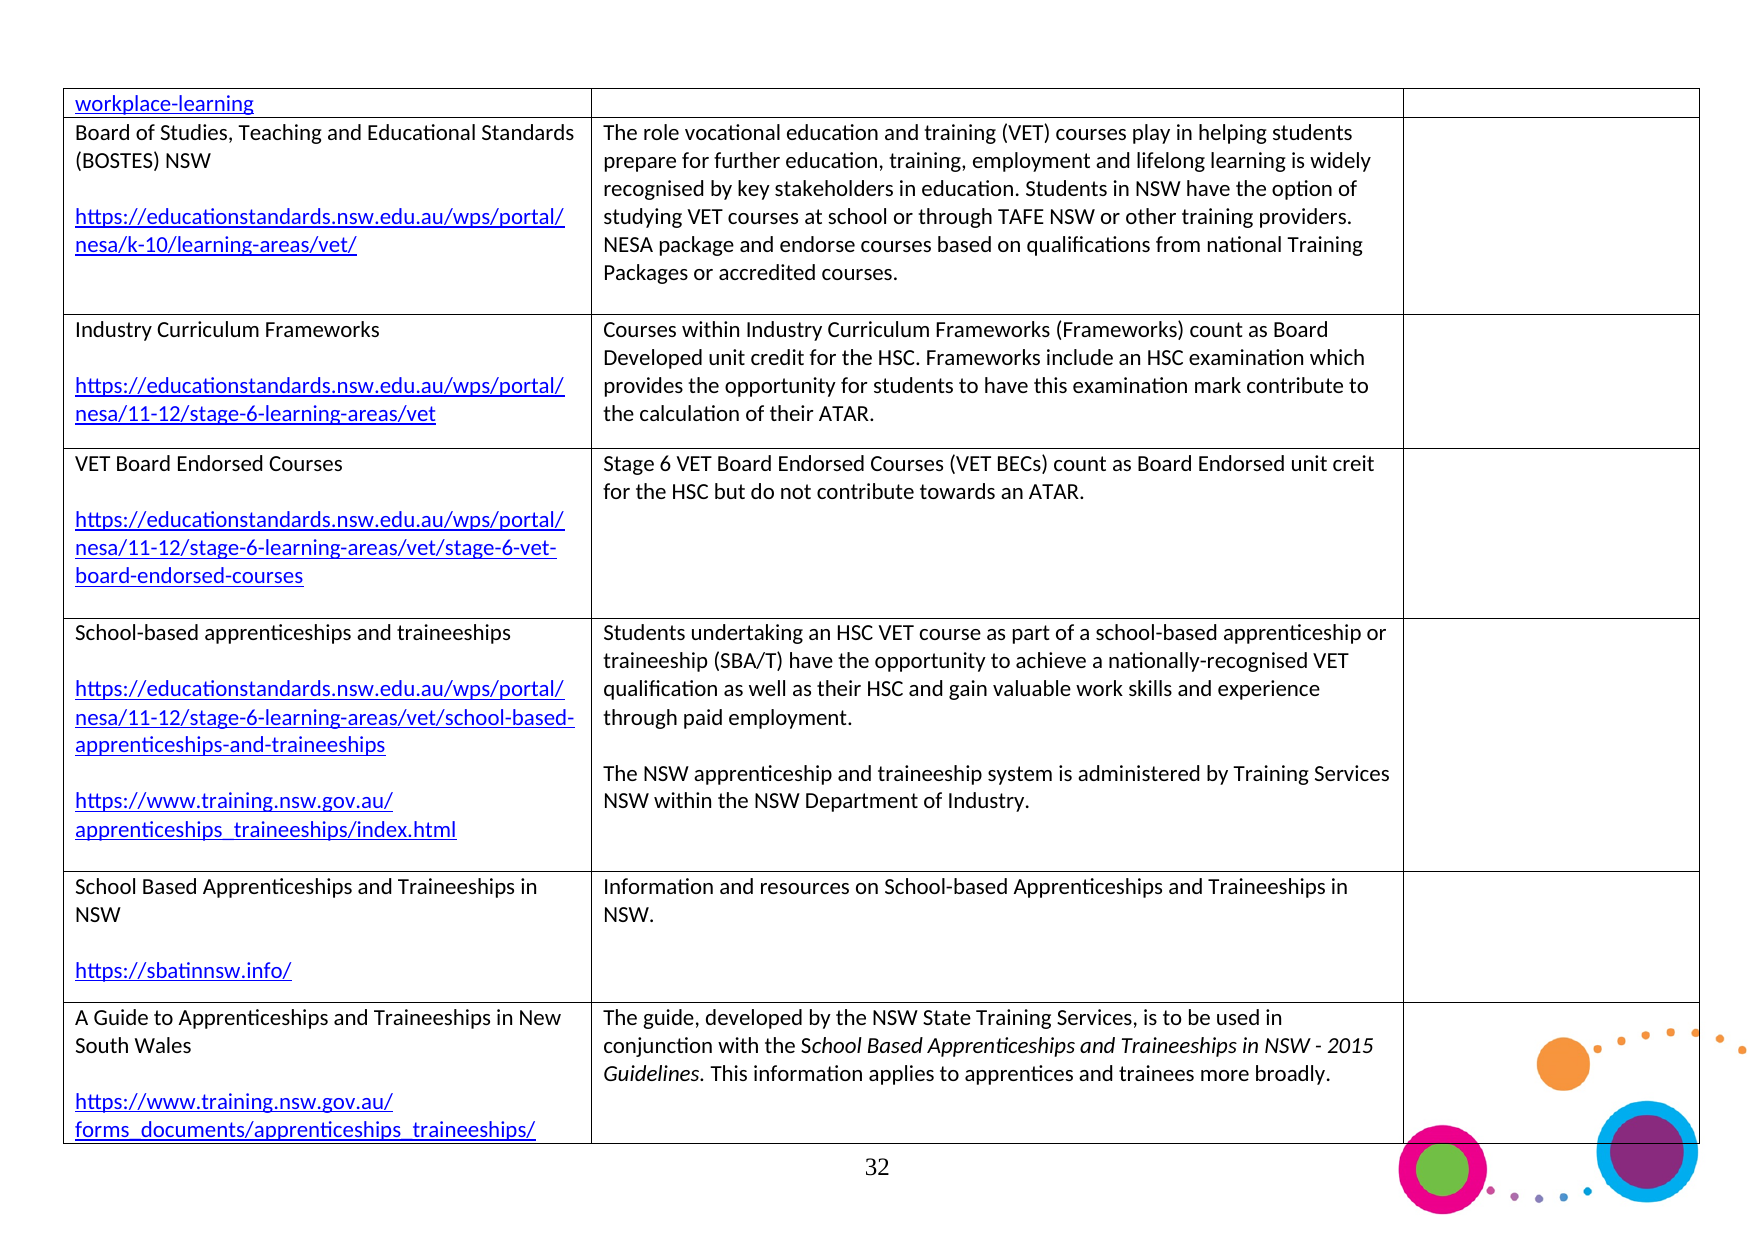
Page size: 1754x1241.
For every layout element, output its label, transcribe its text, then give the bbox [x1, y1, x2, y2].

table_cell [592, 1003, 1403, 1143]
table_cell Stage 6 VET Board Endorsed Courses (VET BECs) count as Board Endorsed unit creit for the HSC but do not contribute towards an ATAR. [592, 449, 1403, 617]
table_cell The role vocational education and training (VET) courses play in helping students prepare for further education, training, employment and lifelong learning is widely recognised by key stakeholders in education. Students in NSW have the option of studying VET courses at school or through TAFE NSW or other training providers. NESA package and endorse courses based on qualifications from national Training Packages or accredited courses. [592, 118, 1403, 314]
table_cell VET Board Endorsed Courses https://educationstandards.nsw.edu.au/wps/portal/nesa/11-12/stage-6-learning-areas/vet/stage-6-vet-board-endorsed-courses [64, 449, 591, 617]
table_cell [64, 89, 591, 117]
table_cell Information and resources on School-based Apprenticeships and Traineeships in NSW. [592, 872, 1403, 1002]
table_cell [1404, 872, 1699, 1002]
table_cell [1404, 315, 1699, 448]
table_cell [1404, 89, 1699, 117]
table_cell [592, 89, 1403, 117]
table_cell [1404, 1003, 1699, 1143]
table_cell Students undertaking an HSC VET course as part of a school-based apprenticeship or traineeship (SBA/T) have the opportunity to achieve a nationally-recognised VET qualification as well as their HSC and gain valuable work skills and experience through paid employment. The NSW apprenticeship and traineeship system is administered by Training Services NSW within the NSW Department of Industry. [592, 619, 1403, 871]
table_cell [64, 1003, 591, 1143]
table_cell School-based apprenticeships and traineeships https://educationstandards.nsw.edu.au/wps/portal/nesa/11-12/stage-6-learning-areas/vet/school-based-apprenticeships-and-traineeships https://www.training.nsw.gov.au/apprenticeships_traineeships/index.html [64, 619, 591, 871]
table_cell Industry Curriculum Frameworks https://educationstandards.nsw.edu.au/wps/portal/nesa/11-12/stage-6-learning-areas/vet [64, 315, 591, 448]
picture [1611, 1144, 1683, 1189]
table_cell Board of Studies, Teaching and Educational Standards (BOSTES) NSW https://educationstandards.nsw.edu.au/wps/portal/nesa/k-10/learning-areas/vet/ [64, 118, 591, 314]
table_cell [1404, 619, 1699, 871]
table_cell Courses within Industry Curriculum Frameworks (Frameworks) count as Board Developed unit credit for the HSC. Frameworks include an HSC examination which provides the opportunity for students to have this examination mark contribute to the calculation of their ATAR. [592, 315, 1403, 448]
table_cell School Based Apprenticeships and Traineeships in NSW https://sbatinnsw.info/ [64, 872, 591, 1002]
table_cell [1404, 118, 1699, 314]
table_cell [1404, 449, 1699, 617]
picture [776, 1005, 1751, 1239]
